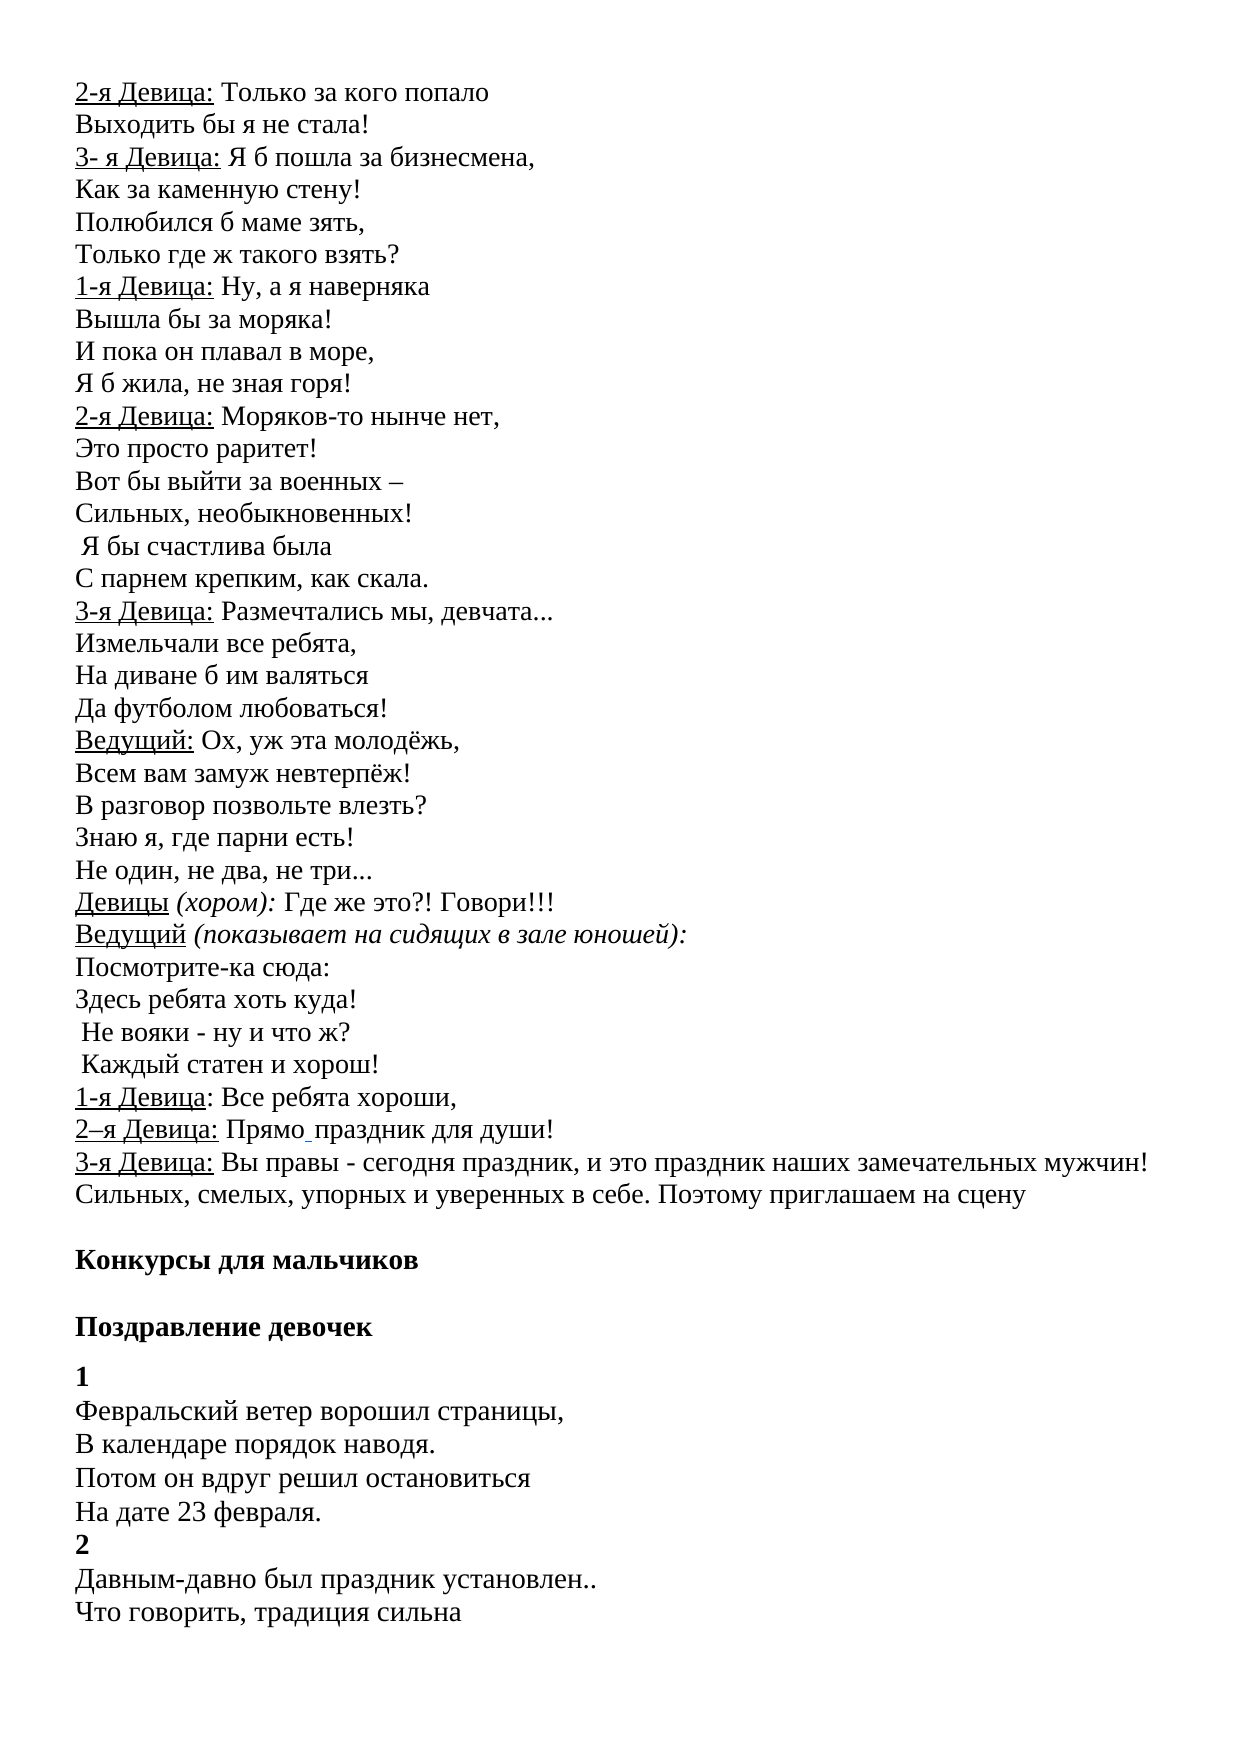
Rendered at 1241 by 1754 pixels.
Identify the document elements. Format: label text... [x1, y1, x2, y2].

text В разговор позвольте влезть? [75, 788, 1165, 820]
text 3- я Девица: Я б пошла за бизнесмена, [75, 140, 1165, 172]
text Девицы (хором): Где же это?! Говори!!! [75, 885, 1165, 918]
text Полюбился б маме зять, [75, 204, 1165, 237]
text 1 [75, 1359, 1165, 1393]
text Давным-давно был праздник установлен.. [75, 1561, 1165, 1594]
text 3-я Девица: Размечтались мы, девчата... [75, 594, 1165, 626]
text Поздравление девочек [75, 1309, 1165, 1343]
text Потом он вдруг решил остановиться [75, 1460, 1165, 1494]
text 2-я Девица: Только за кого попало [75, 75, 1165, 107]
text Что говорить, традиция сильна [75, 1594, 1165, 1628]
text Ведущий: Ох, уж эта молодёжь, [75, 723, 1165, 756]
text Всем вам замуж невтерпёж! [75, 756, 1165, 788]
text Каждый статен и хорош! [75, 1047, 1165, 1080]
text 1-я Девица: Ну, а я наверняка [75, 269, 1165, 302]
text Вышла бы за моряка! [75, 302, 1165, 334]
text И пока он плавал в море, [75, 334, 1165, 367]
text Это просто раритет! [75, 431, 1165, 464]
text Знаю я, где парни есть! [75, 820, 1165, 853]
text Как за каменную стену! [75, 172, 1165, 204]
text 2 [75, 1527, 1165, 1561]
text На диване б им валяться [75, 658, 1165, 691]
text 2–я Девица: Прямо праздник для души! [75, 1113, 1165, 1145]
text Да футболом любоваться! [75, 691, 1165, 723]
text Ведущий (показывает на сидящих в зале юношей): [75, 918, 1165, 950]
text Здесь ребята хоть куда! [75, 982, 1165, 1015]
text В календаре порядок наводя. [75, 1427, 1165, 1460]
text Не вояки - ну и что ж? [75, 1015, 1165, 1047]
text 2-я Девица: Моряков-то нынче нет, [75, 399, 1165, 431]
text Только где ж такого взять? [75, 237, 1165, 269]
text Вот бы выйти за военных – [75, 464, 1165, 496]
text Я б жила, не зная горя! [75, 367, 1165, 399]
text Февральский ветер ворошил страницы, [75, 1393, 1165, 1427]
text Измельчали все ребята, [75, 626, 1165, 658]
text 3-я Девица: Вы правы - сегодня праздник, и это праздник наших замечательных мужчин! Сильных, смелых, упорных и уверенных в себе. Поэтому приглашаем на сцену [75, 1145, 1165, 1210]
text На дате 23 февраля. [75, 1494, 1165, 1527]
text Конкурсы для мальчиков [75, 1210, 1165, 1276]
text 1-я Девица: Все ребята хороши, [75, 1080, 1165, 1113]
text Посмотрите-ка сюда: [75, 950, 1165, 982]
text Я бы счастлива была [75, 528, 1165, 561]
text Сильных, необыкновенных! [75, 496, 1165, 528]
text Выходить бы я не стала! [75, 107, 1165, 140]
text Не один, не два, не три... [75, 853, 1165, 885]
text С парнем крепким, как скала. [75, 561, 1165, 594]
